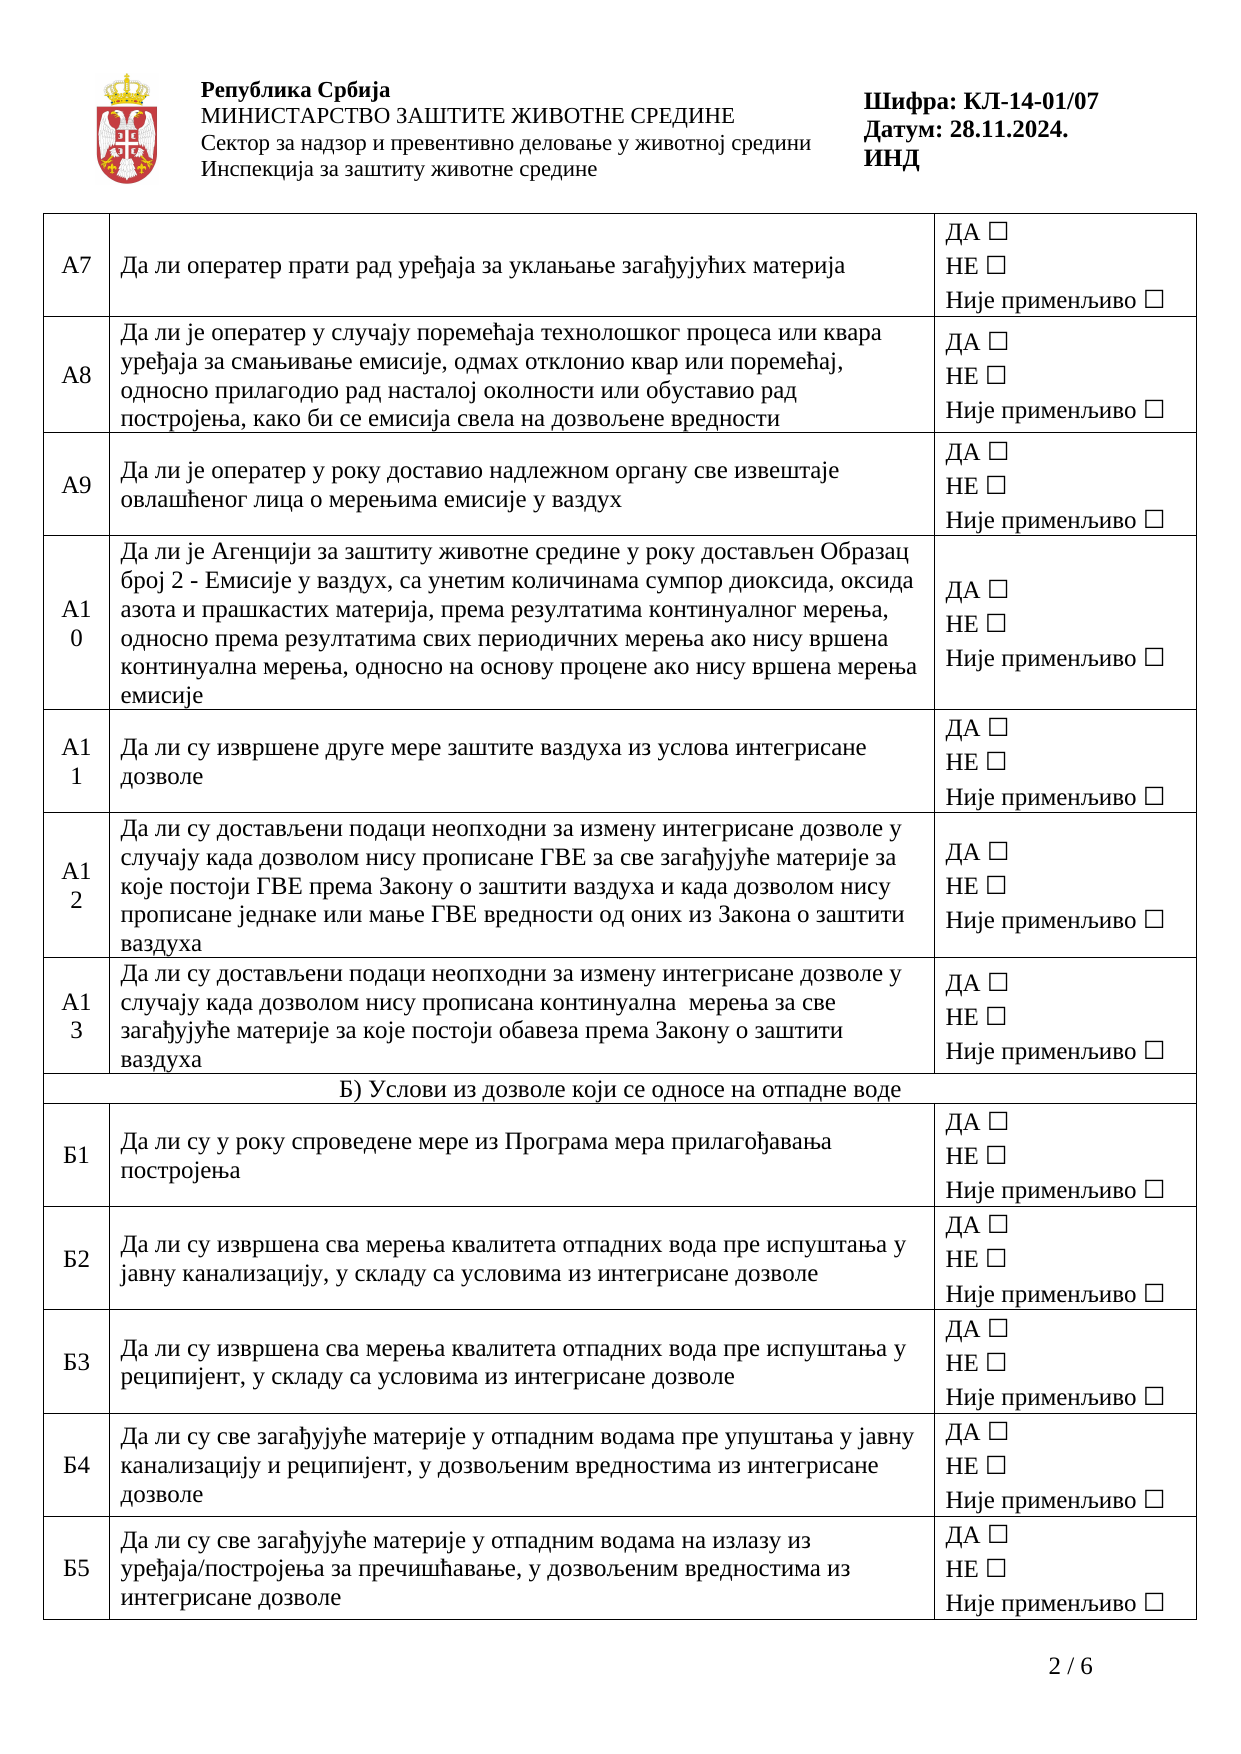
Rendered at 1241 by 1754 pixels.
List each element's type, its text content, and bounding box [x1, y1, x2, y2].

table_cell Б3 [44, 1310, 109, 1412]
table_cell Да ли су достављени подаци неопходни за измену интегрисане дозволе у случају када дозволом нису прописане ГВЕ за све загађујуће материје за које постоји ГВЕ према Закону о заштити ваздуха и када дозволом нису прописане једнаке или мање ГВЕ вредности од оних из Закона о заштити ваздуха [110, 813, 934, 957]
table_cell ДА НЕ Није применљиво [935, 1104, 1196, 1206]
table_cell А13 [44, 958, 109, 1073]
table_cell А7 [44, 214, 109, 316]
table_cell Да ли су извршена сва мерења квалитета отпадних вода пре испуштања у јавну канализацију, у складу са условима из интегрисане дозволе [110, 1207, 934, 1309]
table_cell А12 [44, 813, 109, 957]
table_cell Да ли је оператер у року доставио надлежном органу све извештаје овлашћеног лица о мерењима емисије у ваздух [110, 433, 934, 535]
table_cell А8 [44, 317, 109, 432]
table_cell Б1 [44, 1104, 109, 1206]
table_cell ДА НЕ Није применљиво [935, 1414, 1196, 1516]
table_cell Да ли су све загађујуће материје у отпадним водама на излазу из уређаја/постројења за пречишћавање, у дозвољеним вредностима из интегрисане дозволе [110, 1517, 934, 1619]
table_cell Да ли је Агенцији за заштиту животне средине у року достављен Образац број 2 - Емисије у ваздух, са унетим количинама сумпор диоксида, оксида азота и прашкастих материја, према резултатима континуалног мерења, односно према резултатима свих периодичних мерења ако нису вршена континуална мерења, односно на основу процене ако нису вршена мерења емисије [110, 536, 934, 709]
table_cell ДА НЕ Није применљиво [935, 317, 1196, 432]
table_cell Б2 [44, 1207, 109, 1309]
table_cell Да ли су извршене друге мере заштите ваздуха из услова интегрисане дозволе [110, 710, 934, 812]
table_cell ДА НЕ Није применљиво [935, 710, 1196, 812]
table_cell А9 [44, 433, 109, 535]
picture [95, 73, 159, 185]
table_cell Да ли су достављени подаци неопходни за измену интегрисане дозволе у случају када дозволом нису прописана континуална мерења за све загађујуће материје за које постоји обавеза према Закону о заштити ваздуха [110, 958, 934, 1073]
table_cell Б4 [44, 1414, 109, 1516]
table_cell А11 [44, 710, 109, 812]
table_cell ДА НЕ Није применљиво [935, 1207, 1196, 1309]
table_cell Да ли је оператер у случају поремећаја технолошког процеса или квара уређаја за смањивање емисије, одмах отклонио квар или поремећај, односно прилагодио рад насталој околности или обуставио рад постројења, како би се емисија свела на дозвољене вредности [110, 317, 934, 432]
table_cell ДА НЕ Није применљиво [935, 214, 1196, 316]
table_cell ДА НЕ Није применљиво [935, 1517, 1196, 1619]
table_cell Да ли су у року спроведене мере из Програма мера прилагођавања постројења [110, 1104, 934, 1206]
table_cell Да ли су све загађујуће материје у отпадним водама пре упуштања у јавну канализацију и реципијент, у дозвољеним вредностима из интегрисане дозволе [110, 1414, 934, 1516]
table_cell ДА НЕ Није применљиво [935, 536, 1196, 709]
table_cell Б) Услови из дозволе који се односе на отпадне воде [44, 1074, 1196, 1103]
table_cell Да ли су извршена сва мерења квалитета отпадних вода пре испуштања у реципијент, у складу са условима из интегрисане дозволе [110, 1310, 934, 1412]
table_cell ДА НЕ Није применљиво [935, 958, 1196, 1073]
table_cell ДА НЕ Није применљиво [935, 433, 1196, 535]
table_cell Да ли оператер прати рад уређаја за уклањање загађујућих материја [110, 214, 934, 316]
table_cell Б5 [44, 1517, 109, 1619]
table_cell А10 [44, 536, 109, 709]
table_cell ДА НЕ Није применљиво [935, 813, 1196, 957]
table_cell ДА НЕ Није применљиво [935, 1310, 1196, 1412]
